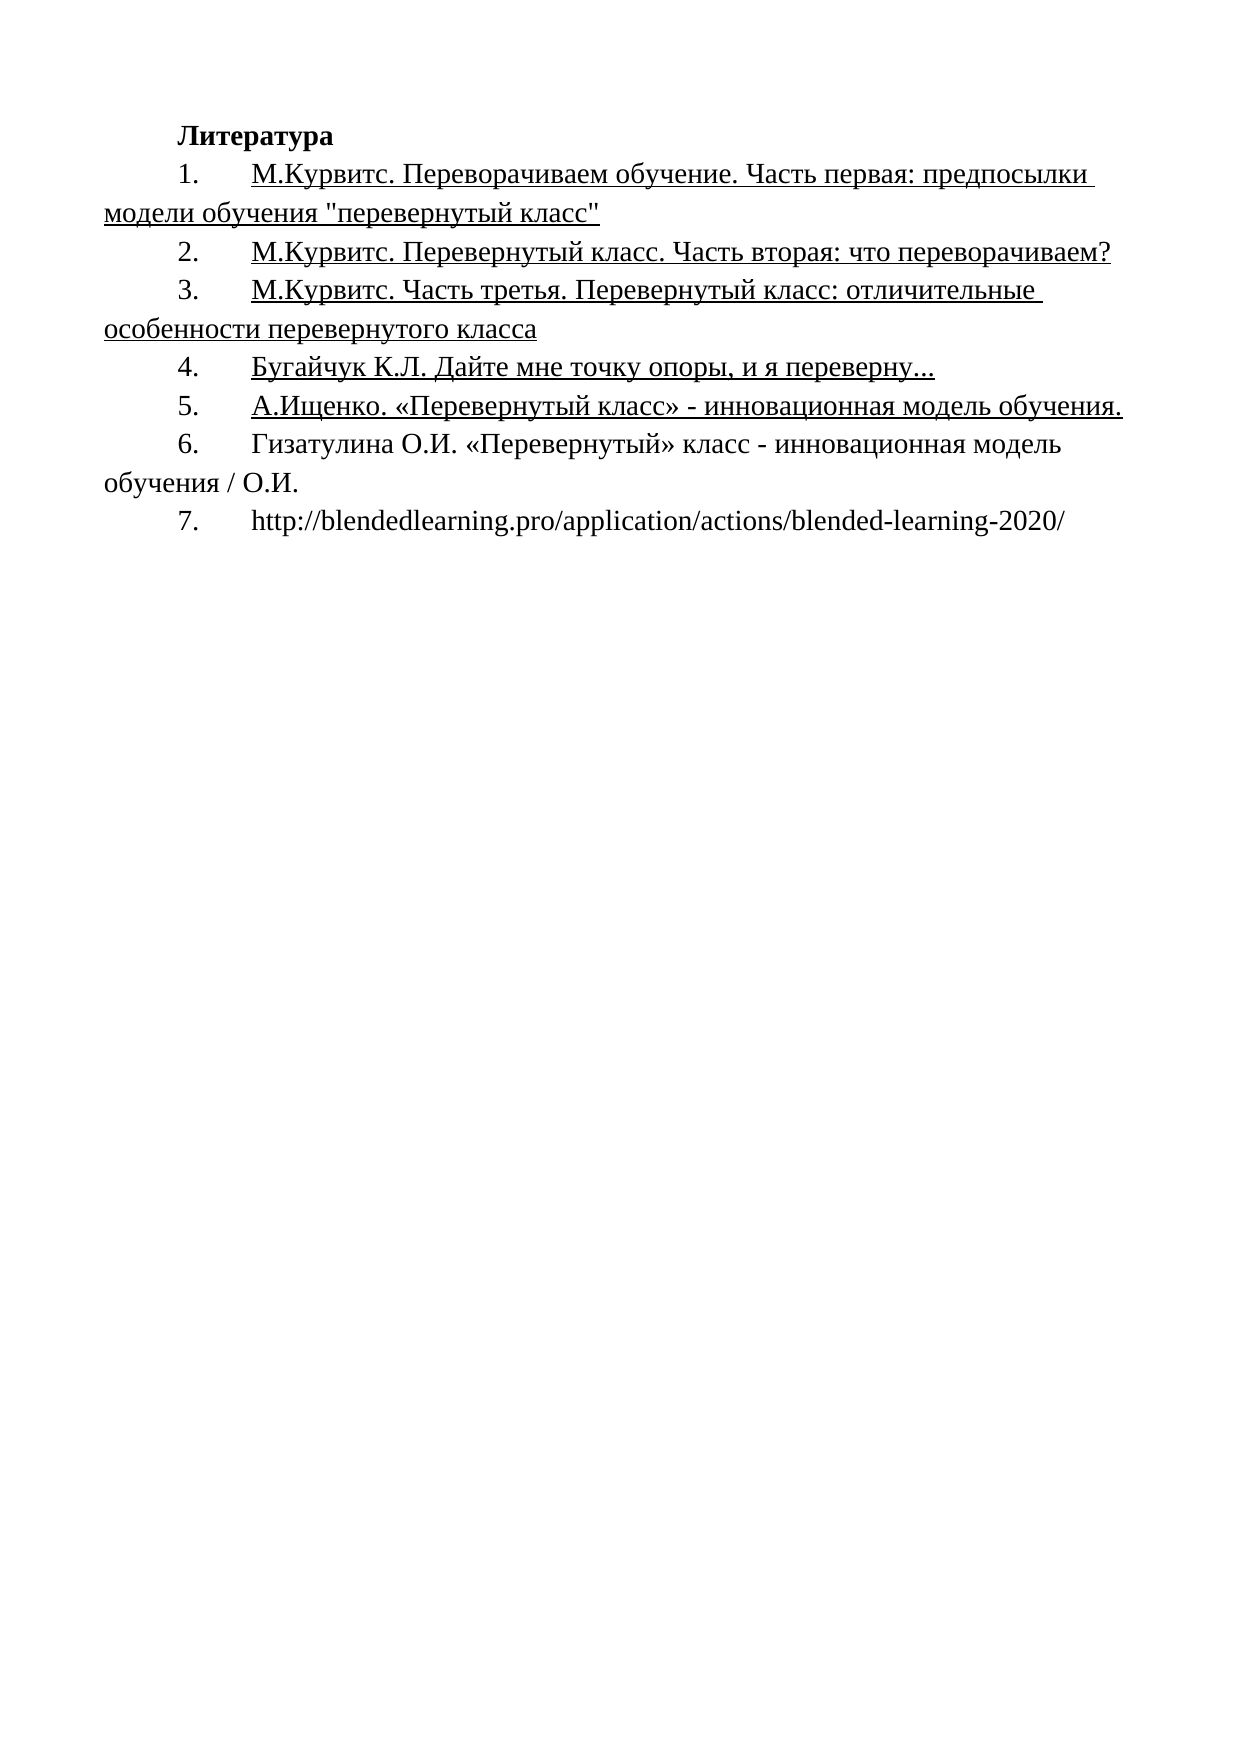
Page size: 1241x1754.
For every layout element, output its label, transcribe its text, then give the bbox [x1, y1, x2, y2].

list А.Ищенко. «Перевернутый класс» - инновационная модель обучения. [103, 388, 1152, 421]
list М.Курвитс. Переворачиваем обучение. Часть первая: предпосылки модели обучения "перевернутый класс" [103, 157, 1152, 229]
list М.Курвитс. Часть третья. Перевернутый класс: отличительные особенности перевернутого класса [103, 272, 1152, 344]
list М.Курвитс. Перевернутый класс. Часть вторая: что переворачиваем? [103, 234, 1152, 267]
list Бугайчук К.Л. Дайте мне точку опоры, и я переверну... [103, 349, 1152, 383]
list http://blendedlearning.pro/application/actions/blended-learning-2020/ [103, 503, 1152, 537]
list Гизатулина О.И. «Перевернутый» класс - инновационная модель обучения / О.И. [103, 426, 1152, 498]
text Литература [103, 118, 1152, 152]
